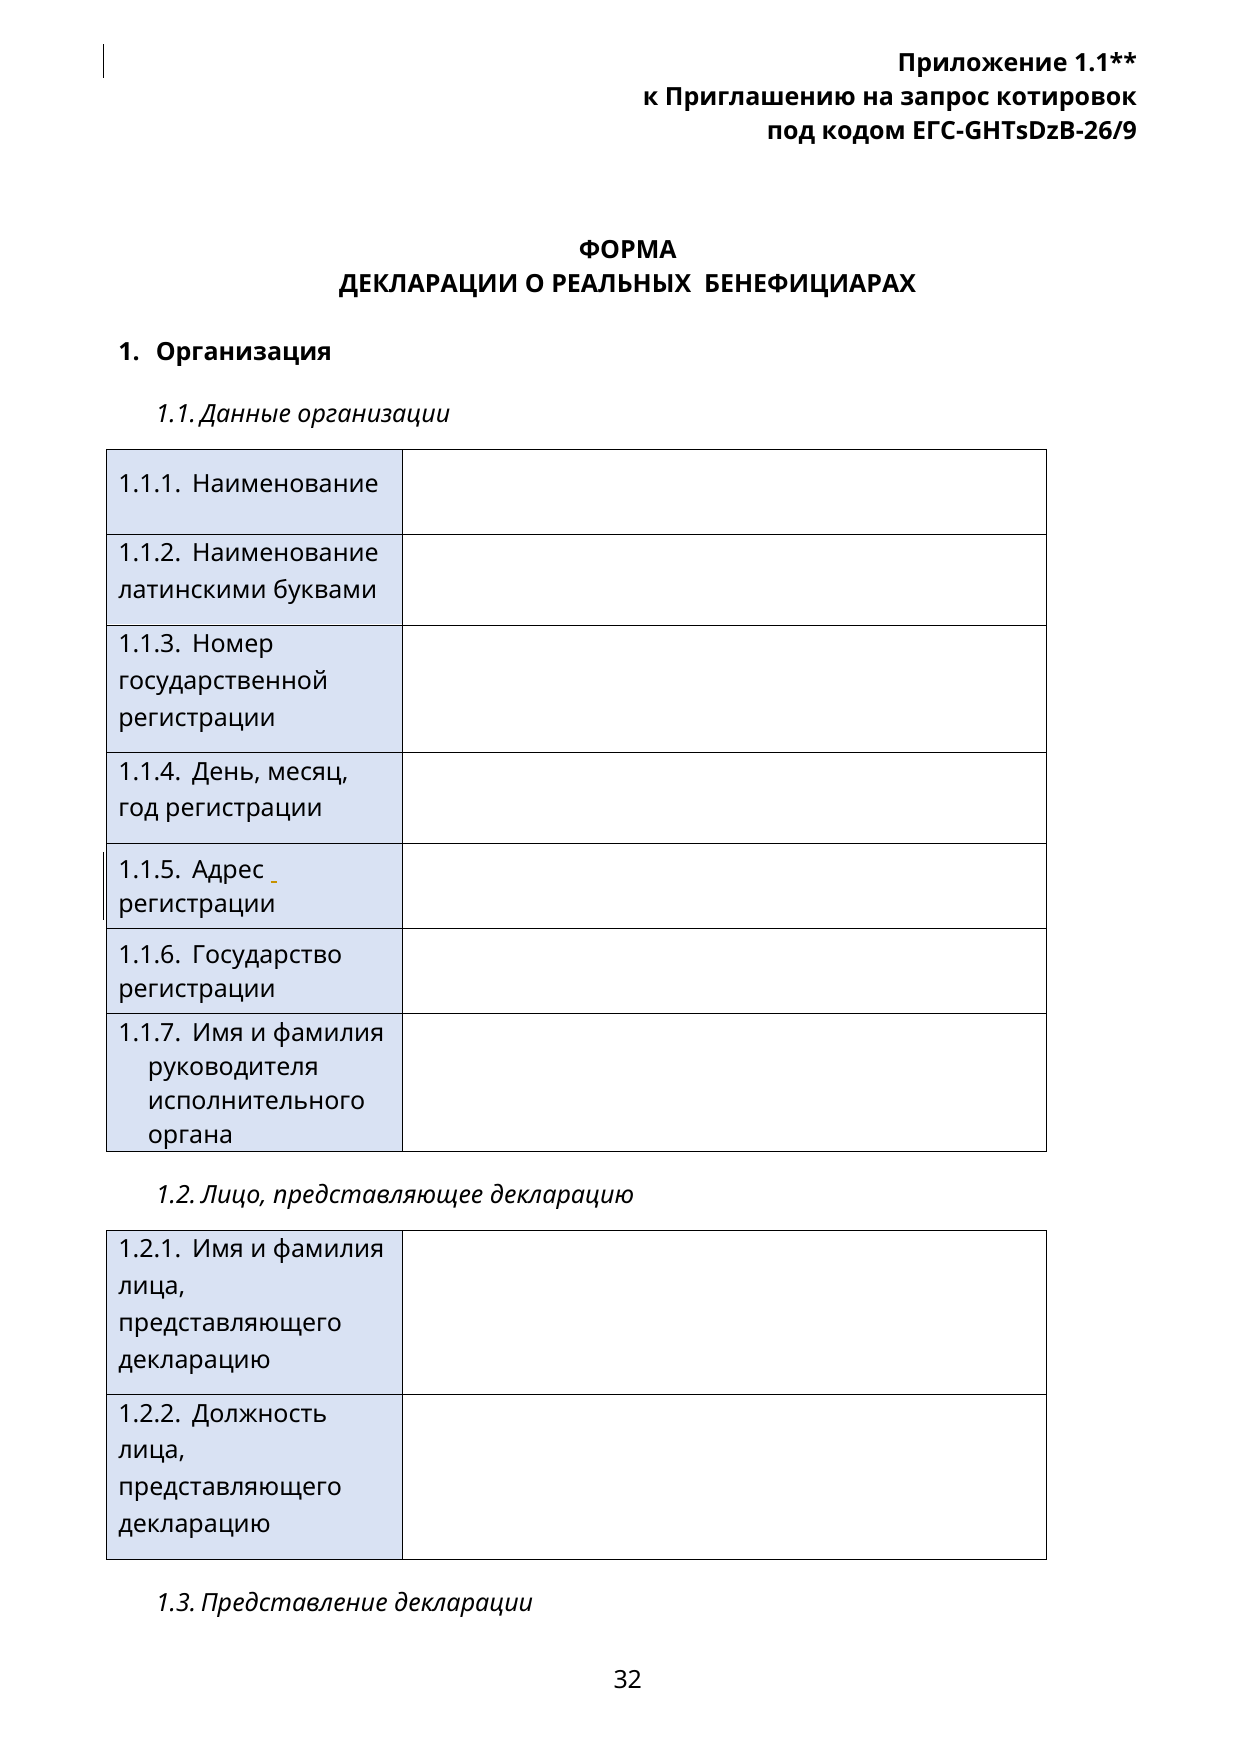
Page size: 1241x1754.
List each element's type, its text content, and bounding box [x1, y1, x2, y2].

table_cell [403, 753, 1046, 843]
list Организация [118, 333, 1137, 367]
table_cell [403, 535, 1046, 624]
text ДЕКЛАРАЦИИ О РЕАЛЬНЫХ БЕНЕФИЦИАРАХ [118, 265, 1137, 299]
table_cell Государство регистрации [107, 929, 402, 1013]
table_cell Должность лица, представляющего декларацию [107, 1395, 402, 1559]
list Данные организации [155, 395, 1137, 429]
table_cell Имя и фамилия руководителя исполнительного органа [107, 1014, 402, 1151]
table_header [403, 1231, 1046, 1394]
text ФОРМА [118, 231, 1137, 265]
table_cell [403, 844, 1046, 928]
list Лицо, представляющее декларацию [156, 1177, 1137, 1211]
table_header Наименование [107, 450, 402, 534]
table_cell Адрес регистрации [107, 844, 402, 928]
text к Приглашению на запрос котировок под кодом ЕГС-GHTsDzB-26/9 [118, 78, 1137, 146]
table_cell [403, 1014, 1046, 1151]
list Представление декларации [156, 1585, 1137, 1619]
table_header [403, 450, 1046, 534]
text Приложение 1.1** [118, 44, 1137, 78]
table_header Имя и фамилия лица, представляющего декларацию [107, 1231, 402, 1394]
table_cell [403, 626, 1046, 752]
table_cell [403, 929, 1046, 1013]
table_cell День, месяц, год регистрации [107, 753, 402, 843]
table_cell Наименование латинскими буквами [107, 535, 402, 624]
table_cell [403, 1395, 1046, 1559]
table_cell Номер государственной регистрации [107, 626, 402, 752]
